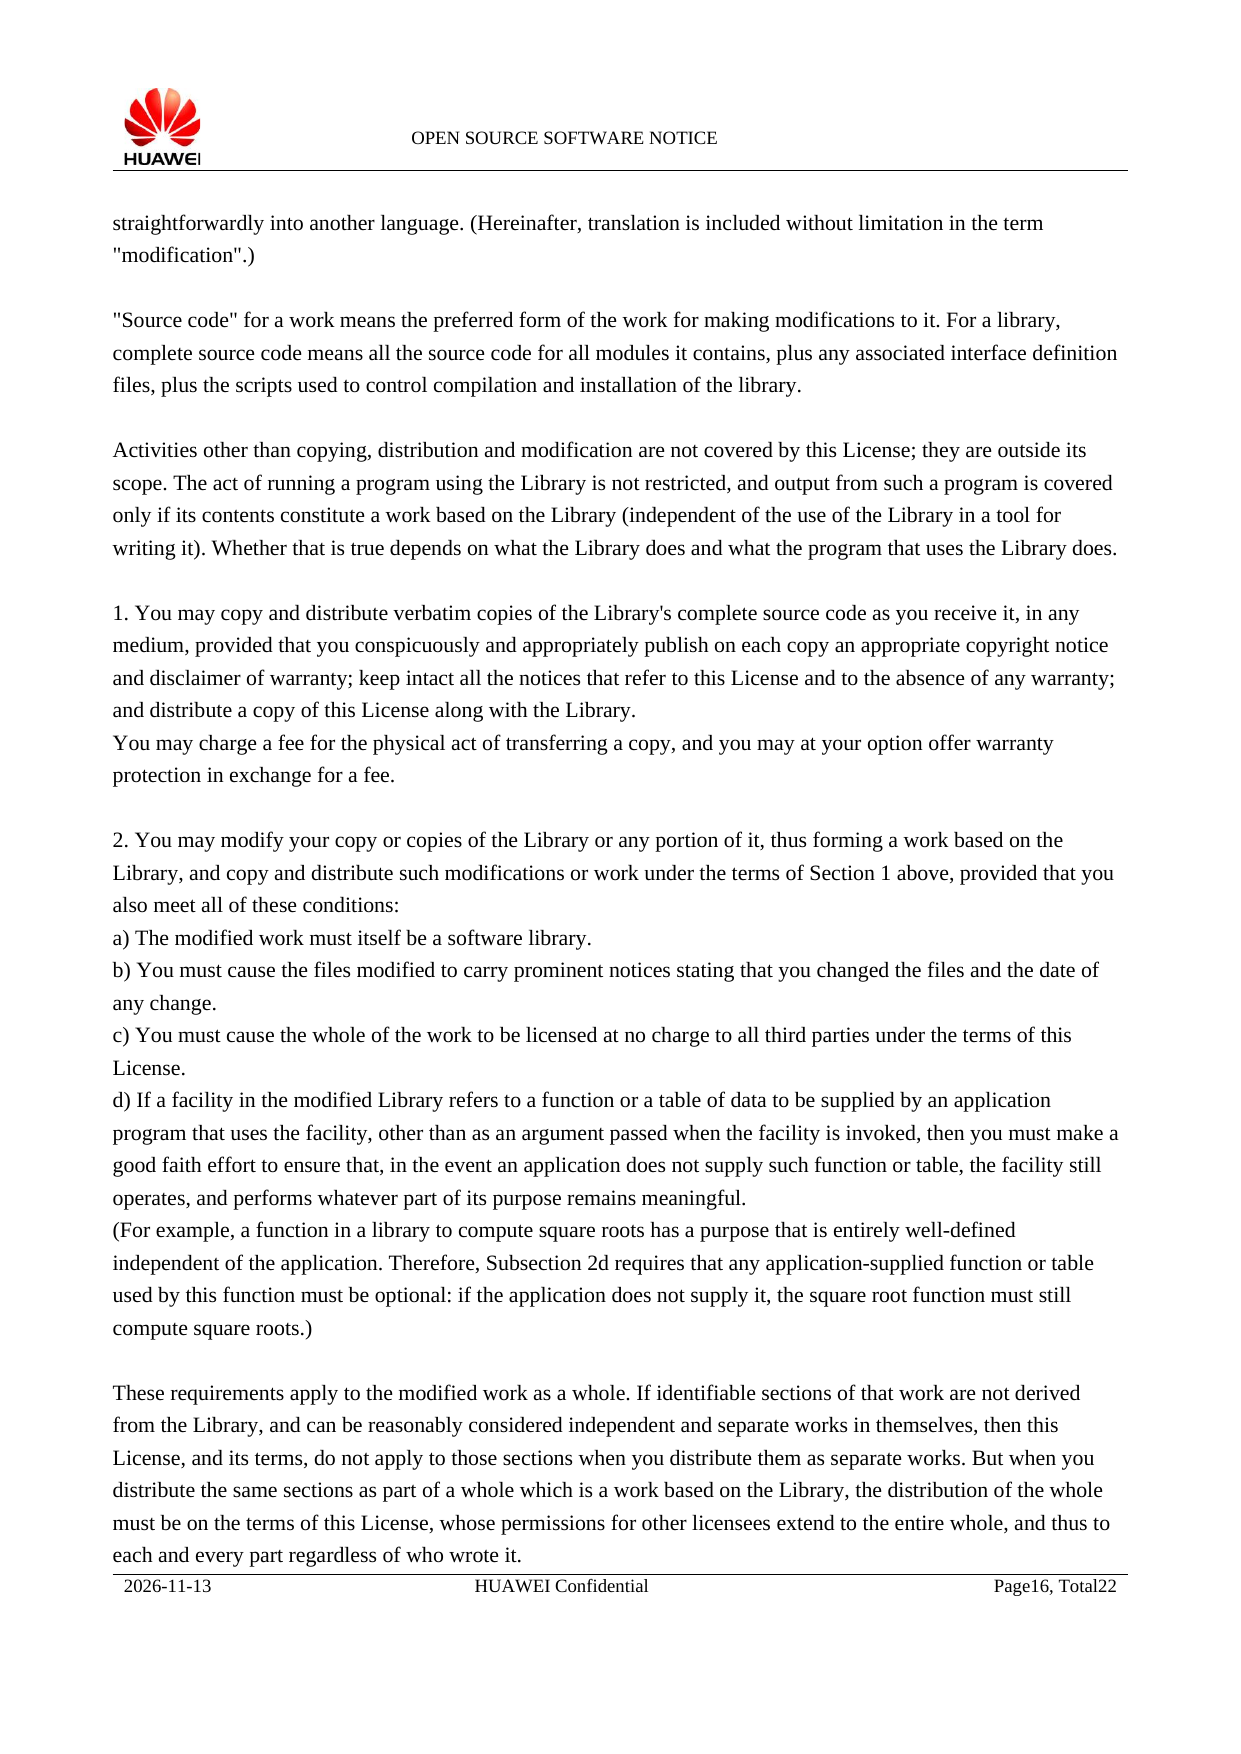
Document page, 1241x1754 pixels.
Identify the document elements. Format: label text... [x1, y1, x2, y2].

picture [124, 88, 201, 165]
